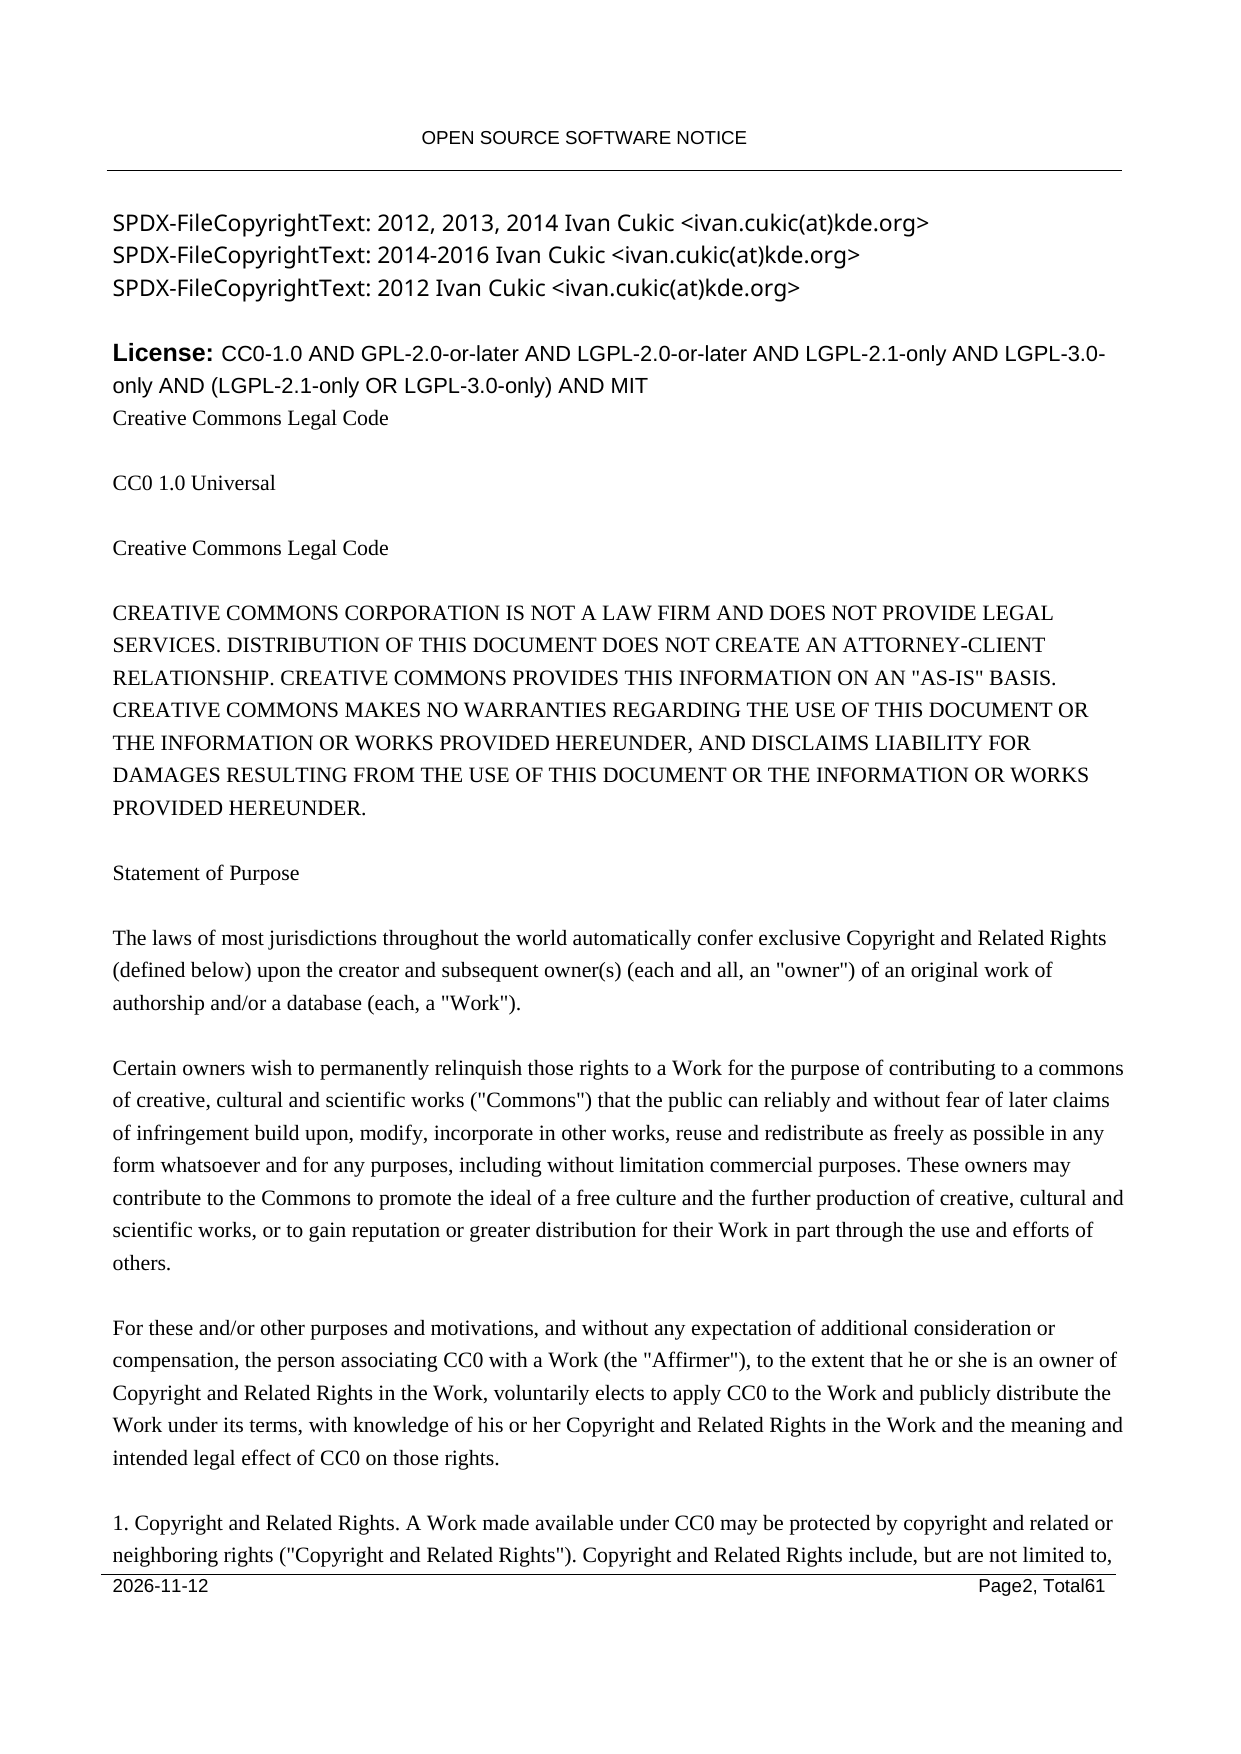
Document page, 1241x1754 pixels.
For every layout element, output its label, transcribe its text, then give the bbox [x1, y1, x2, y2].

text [112, 206, 1128, 336]
text License: CC0-1.0 AND GPL-2.0-or-later AND LGPL-2.0-or-later AND LGPL-2.1-only AND LGPL-3.0-only AND (LGPL-2.1-only OR LGPL-3.0-only) AND MIT [112, 336, 1128, 401]
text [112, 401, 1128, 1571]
